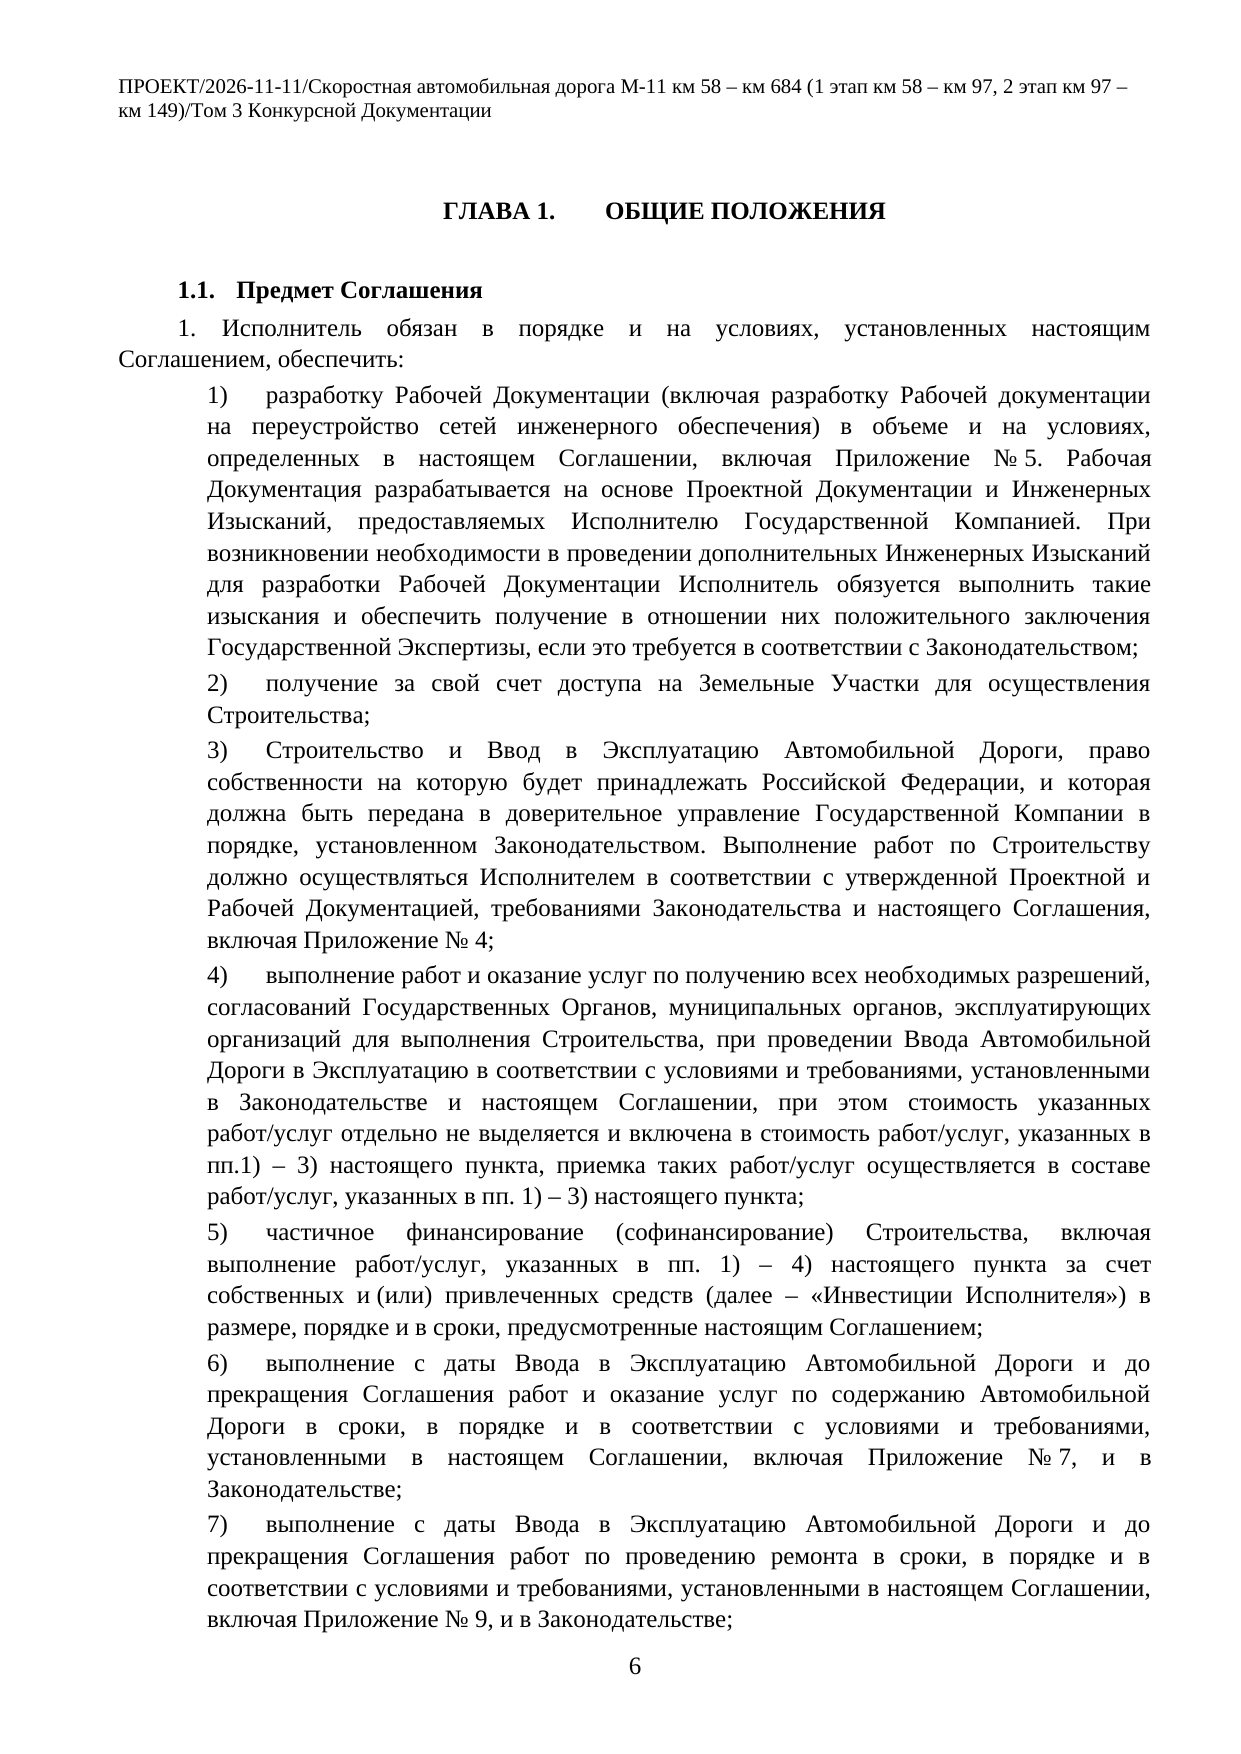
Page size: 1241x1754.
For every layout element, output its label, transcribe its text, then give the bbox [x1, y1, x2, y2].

subtitle Исполнитель обязан в порядке и на условиях, установленных настоящим Соглашением, обеспечить: [118, 313, 1152, 373]
subtitle выполнение работ и оказание услуг по получению всех необходимых разрешений, согласований Государственных Органов, муниципальных органов, эксплуатирующих организаций для выполнения Строительства, при проведении Ввода Автомобильной Дороги в Эксплуатацию в соответствии с условиями и требованиями, установленными в Законодательстве и настоящем Соглашении, при этом стоимость указанных работ/услуг отдельно не выделяется и включена в стоимость работ/услуг, указанных в пп.1) – 3) настоящего пункта, приемка таких работ/услуг осуществляется в составе работ/услуг, указанных в пп. 1) – 3) настоящего пункта; [207, 961, 1152, 1210]
subtitle разработку Рабочей Документации (включая разработку Рабочей документации на переустройство сетей инженерного обеспечения) в объеме и на условиях, определенных в настоящем Соглашении, включая Приложение № 5. Рабочая Документация разрабатывается на основе Проектной Документации и Инженерных Изысканий, предоставляемых Исполнителю Государственной Компанией. При возникновении необходимости в проведении дополнительных Инженерных Изысканий для разработки Рабочей Документации Исполнитель обязуется выполнить такие изыскания и обеспечить получение в отношении них положительного заключения Государственной Экспертизы, если это требуется в соответствии с Законодательством; [207, 380, 1152, 661]
subtitle Предмет Соглашения [118, 275, 1152, 303]
subtitle ОБЩИЕ ПОЛОЖЕНИЯ [118, 196, 1152, 225]
subtitle выполнение с даты Ввода в Эксплуатацию Автомобильной Дороги и до прекращения Соглашения работ по проведению ремонта в сроки, в порядке и в соответствии с условиями и требованиями, установленными в настоящем Соглашении, включая Приложение № 9, и в Законодательстве; [207, 1509, 1152, 1633]
subtitle получение за свой счет доступа на Земельные Участки для осуществления Строительства; [207, 668, 1152, 728]
subtitle Строительство и Ввод в Эксплуатацию Автомобильной Дороги, право собственности на которую будет принадлежать Российской Федерации, и которая должна быть передана в доверительное управление Государственной Компании в порядке, установленном Законодательством. Выполнение работ по Строительству должно осуществляться Исполнителем в соответствии с утвержденной Проектной и Рабочей Документацией, требованиями Законодательства и настоящего Соглашения, включая Приложение № 4; [207, 735, 1152, 953]
subtitle выполнение с даты Ввода в Эксплуатацию Автомобильной Дороги и до прекращения Соглашения работ и оказание услуг по содержанию Автомобильной Дороги в сроки, в порядке и в соответствии с условиями и требованиями, установленными в настоящем Соглашении, включая Приложение № 7, и в Законодательстве; [207, 1348, 1152, 1503]
subtitle частичное финансирование (софинансирование) Строительства, включая выполнение работ/услуг, указанных в пп. 1) – 4) настоящего пункта за счет собственных и (или) привлеченных средств (далее – «Инвестиции Исполнителя») в размере, порядке и в сроки, предусмотренные настоящим Соглашением; [207, 1217, 1152, 1341]
